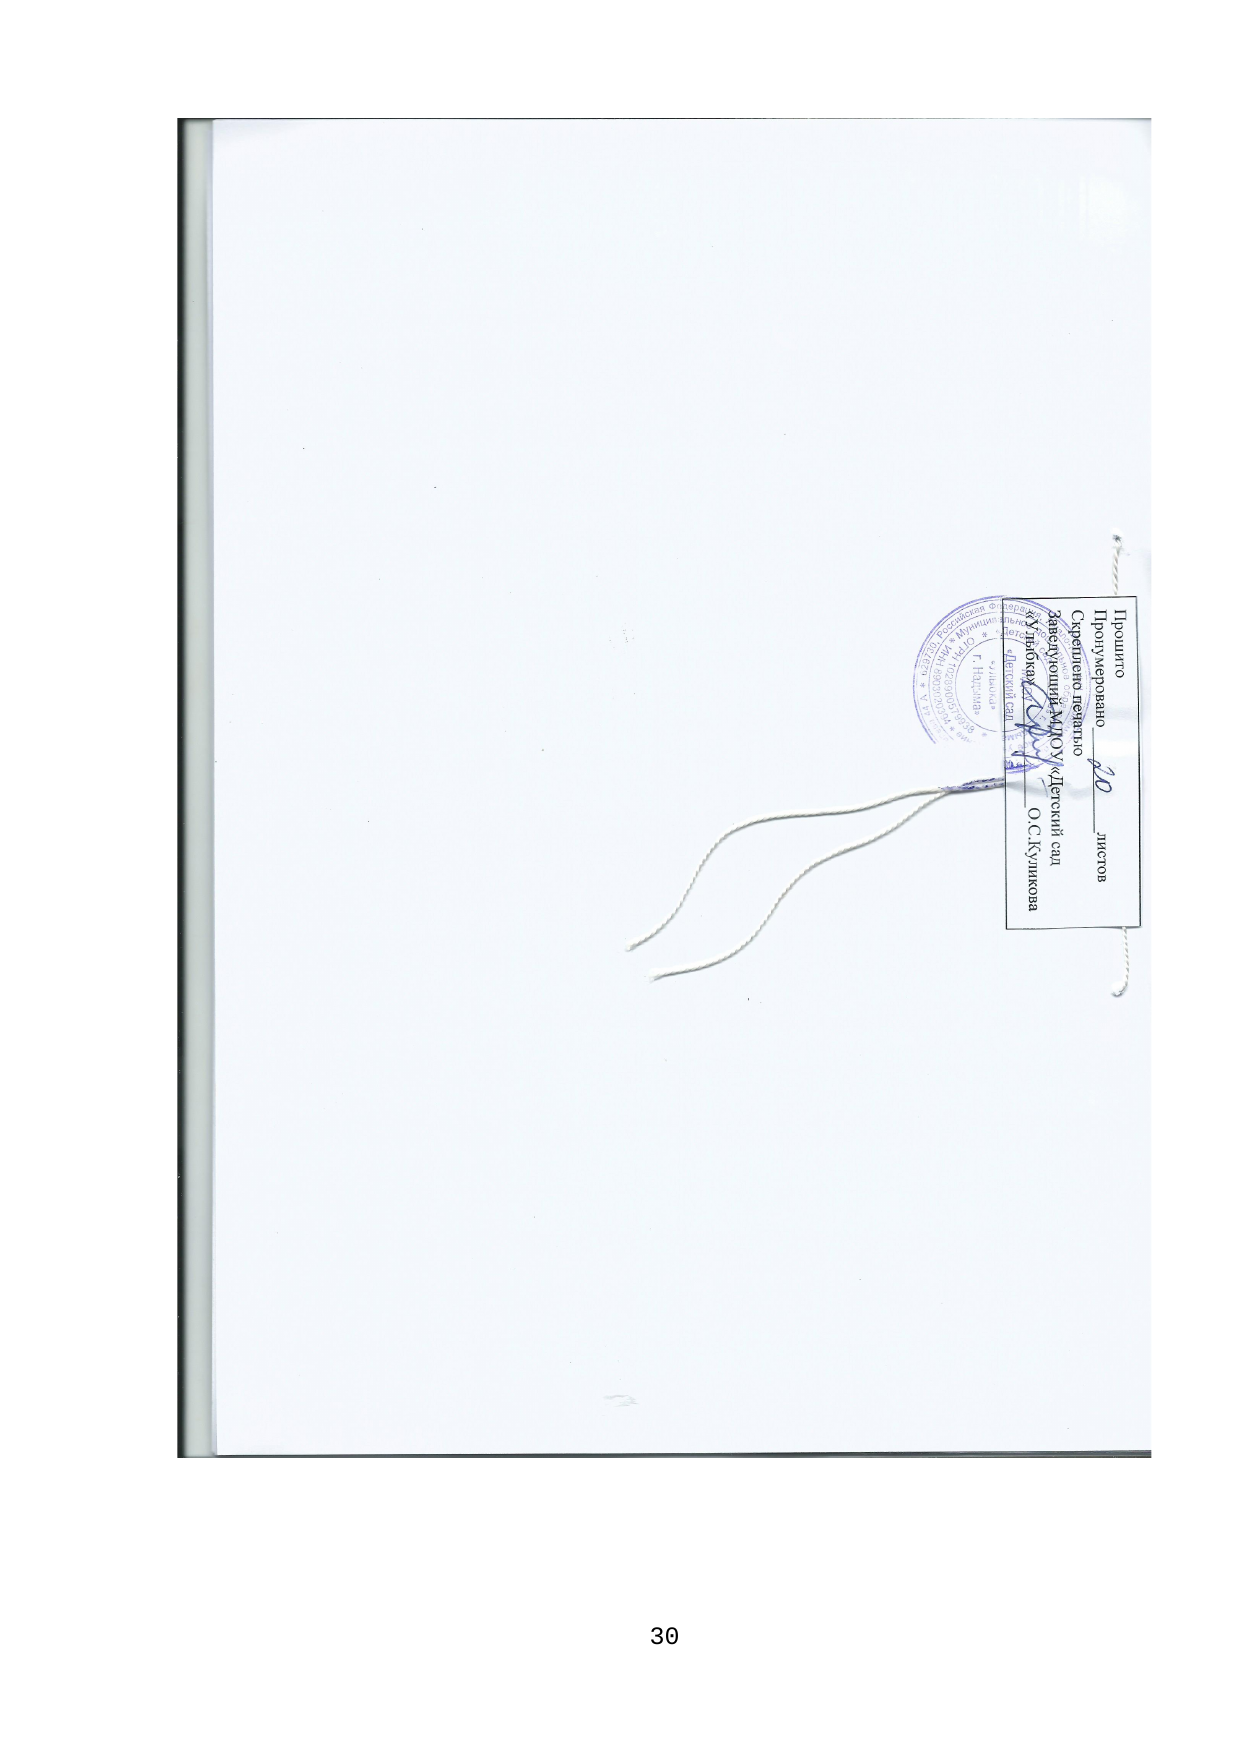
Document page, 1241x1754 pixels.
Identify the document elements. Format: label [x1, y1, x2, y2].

picture [177, 118, 1152, 1458]
